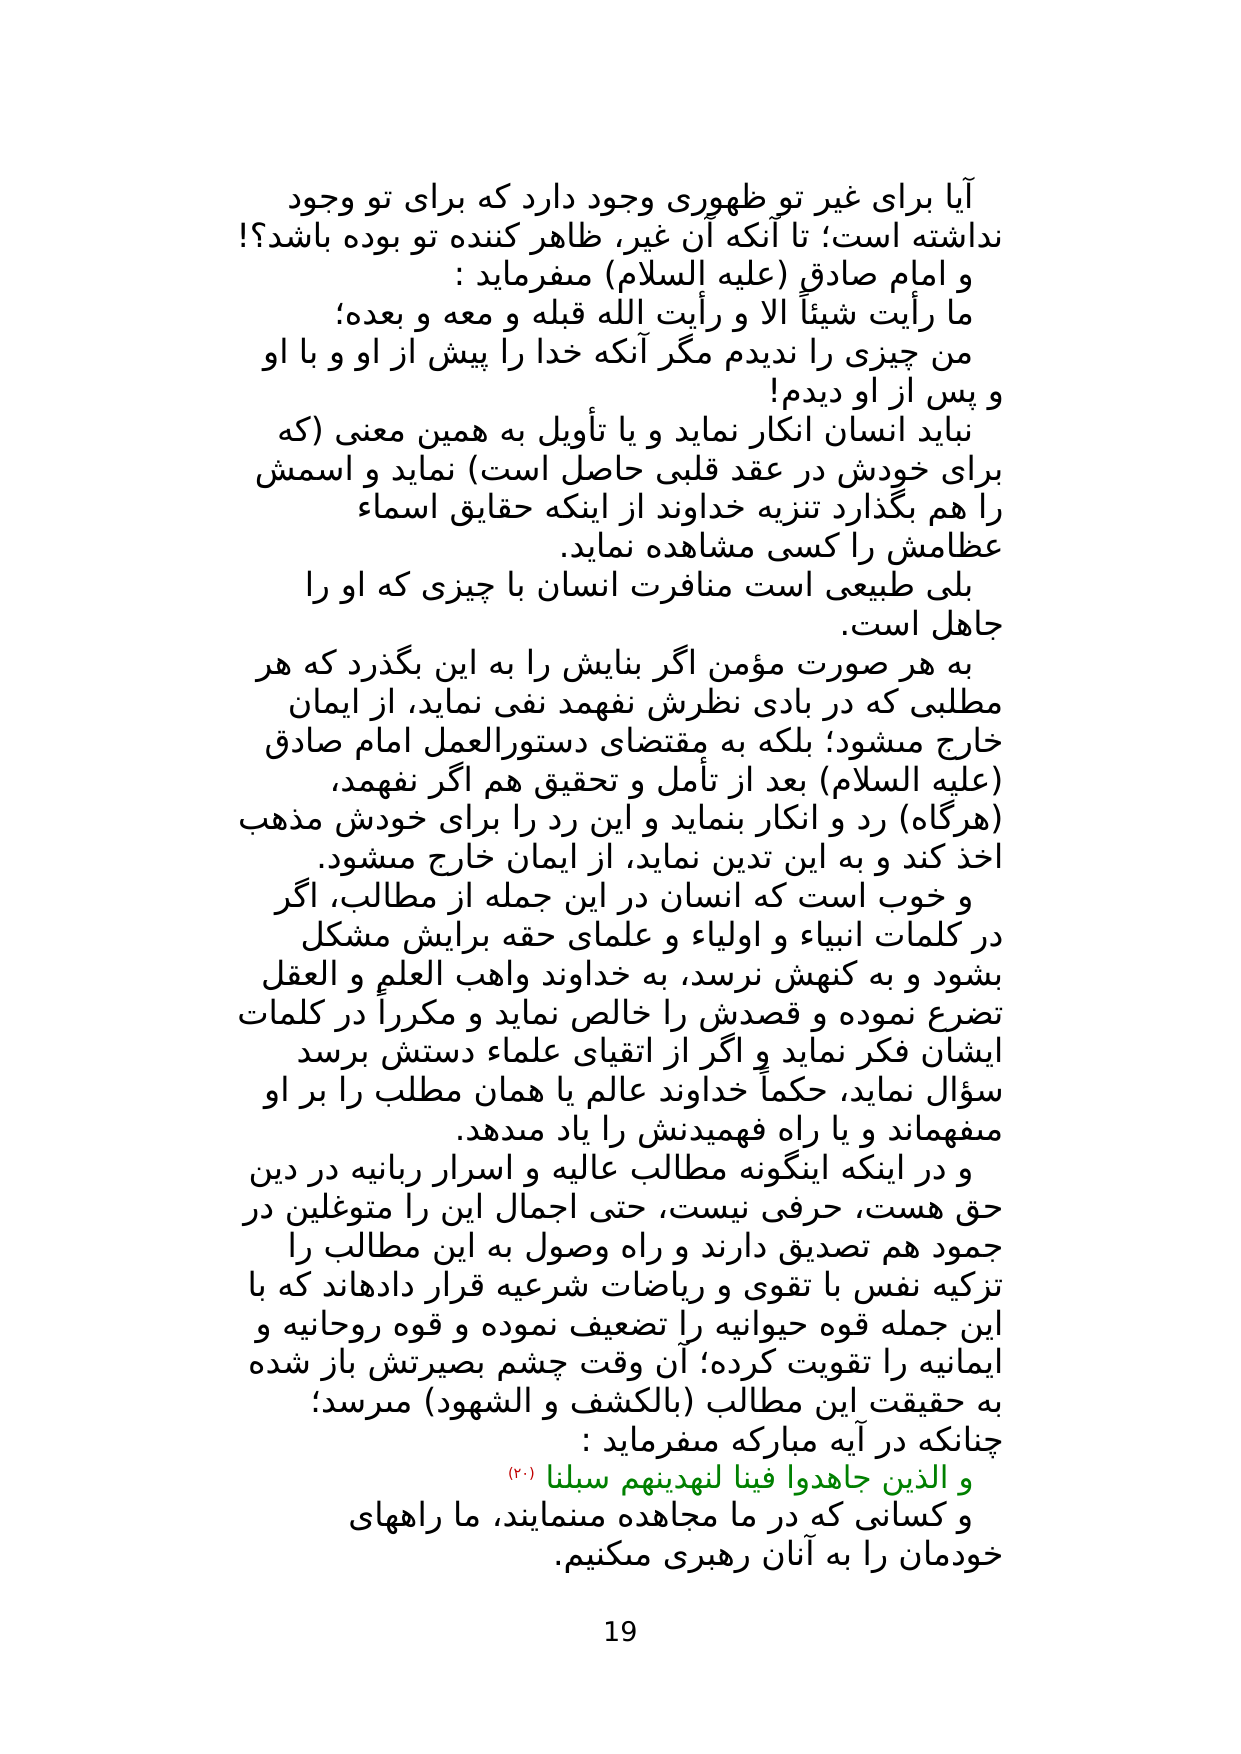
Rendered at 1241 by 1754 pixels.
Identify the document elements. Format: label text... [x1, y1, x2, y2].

text آيا براى غير تو ظهورى وجود دارد كه براى تو وجود نداشته است؛ تا آنكه آن غير، ظاهر كننده تو بوده باشد؟! [236, 177, 1004, 255]
text ما رأيت شيئاً الا و رأيت الله قبله و معه و بعده؛ [236, 294, 1004, 333]
text به هر صورت مؤمن اگر بنايش را به اين بگذرد كه هر مطلبى كه در بادى نظرش نفهمد نفى نمايد، از ايمان خارج مى‏شود؛ بلكه به مقتضاى دستورالعمل امام صادق (عليه السلام) بعد از تأمل و تحقيق هم اگر نفهمد، (هرگاه) رد و انكار بنمايد و اين رد را براى خودش مذهب اخذ كند و به اين تدين نمايد، از ايمان خارج مى‏شود. [236, 643, 1004, 877]
text من چيزى را نديدم مگر آنكه خدا را پيش از او و با او و پس از او ديدم! [236, 333, 1004, 410]
text و الذين جاهدوا فينا لنهدينهم سبلنا (٢٠) [236, 1459, 1004, 1496]
text و در اينكه اينگونه مطالب عاليه و اسرار ربانيه در دين حق هست، حرفى نيست، حتى اجمال اين را متوغلين در جمود هم تصديق دارند و راه وصول به اين مطالب را تزكيه نفس با تقوى و رياضات شرعيه قرار داده‏اند كه با اين جمله قوه حيوانيه را تضعيف نموده و قوه روحانيه و ايمانيه را تقويت كرده؛ آن وقت چشم بصيرتش باز شده به حقيقت اين مطالب (بالكشف و الشهود) مى‏رسد؛ چنان‏كه در آيه مباركه مى‏فرمايد : [236, 1148, 1004, 1459]
text و امام صادق (عليه السلام) مى‏فرمايد : [236, 255, 1004, 294]
text و خوب است كه انسان در اين جمله از مطالب، اگر در كلمات انبياء و اولياء و علماى حقه برايش مشكل بشود و به كنهش نرسد، به خداوند واهب العلم و العقل تضرع نموده و قصدش را خالص نمايد و مكرراً در كلمات ايشان فكر نمايد و اگر از اتقياى علماء دستش برسد سؤال نمايد، حكماً خداوند عالم يا همان مطلب را بر او مى‏فهماند و يا راه فهميدنش را ياد مى‏دهد. [236, 877, 1004, 1148]
text بلى طبيعى است منافرت انسان با چيزى كه او را جاهل است. [236, 566, 1004, 643]
text و كسانى كه در ما مجاهده مى‏نمايند، ما راه‏هاى خودمان را به آنان رهبرى مى‏كنيم. [236, 1496, 1004, 1573]
text نبايد انسان انكار نمايد و يا تأويل به همين معنى (كه براى خودش در عقد قلبى حاصل است) نمايد و اسمش را هم بگذارد تنزيه خداوند از اينكه حقايق اسماء عظامش را كسى مشاهده نمايد. [236, 410, 1004, 566]
